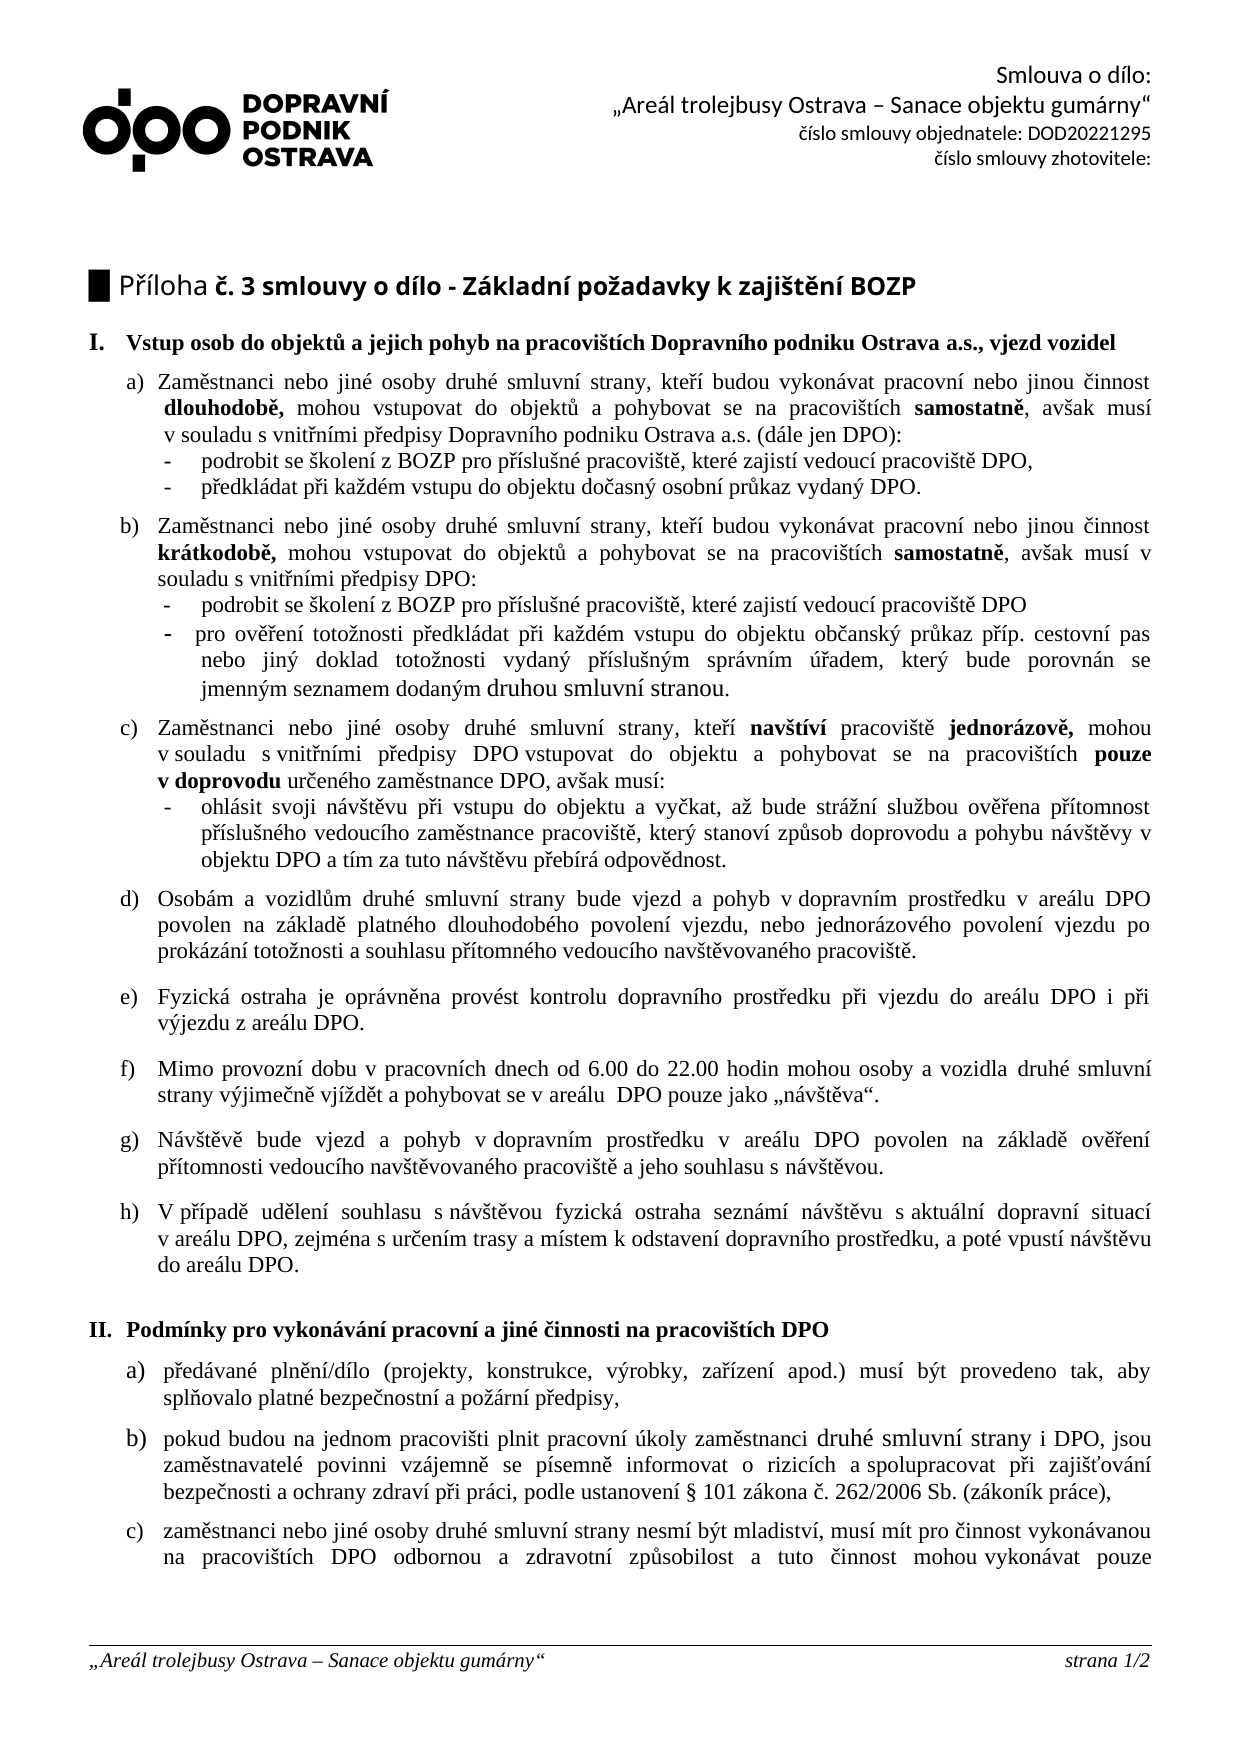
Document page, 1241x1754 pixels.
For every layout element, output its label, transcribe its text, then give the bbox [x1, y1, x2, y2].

text - podrobit se školení z BOZP pro příslušné pracoviště, které zajistí vedoucí pracoviště DPO, [164, 447, 1152, 473]
list Návštěvě bude vjezd a pohyb v dopravním prostředku v areálu DPO povolen na základě ověření přítomnosti vedoucího navštěvovaného pracoviště a jeho souhlasu s návštěvou. [120, 1127, 1152, 1179]
list V případě udělení souhlasu s návštěvou fyzická ostraha seznámí návštěvu s aktuální dopravní situací v areálu DPO, zejména s určením trasy a místem k odstavení dopravního prostředku, a poté vpustí návštěvu do areálu DPO. [120, 1198, 1152, 1277]
text - podrobit se školení z BOZP pro příslušné pracoviště, které zajistí vedoucí pracoviště DPO [157, 591, 1152, 618]
list Zaměstnanci nebo jiné osoby druhé smluvní strany, kteří budou vykonávat pracovní nebo jinou činnost dlouhodobě, mohou vstupovat do objektů a pohybovat se na pracovištích samostatně, avšak musí v souladu s vnitřními předpisy Dopravního podniku Ostrava a.s. (dále jen DPO): [126, 368, 1152, 447]
list pokud budou na jednom pracovišti plnit pracovní úkoly zaměstnanci druhé smluvní strany i DPO, jsou zaměstnavatelé povinni vzájemně se písemně informovat o rizicích a spolupracovat při zajišťování bezpečnosti a ochrany zdraví při práci, podle ustanovení § 101 zákona č. 262/2006 Sb. (zákoník práce), [126, 1423, 1152, 1504]
list Zaměstnanci nebo jiné osoby druhé smluvní strany, kteří budou vykonávat pracovní nebo jinou činnost krátkodobě, mohou vstupovat do objektů a pohybovat se na pracovištích samostatně, avšak musí v souladu s vnitřními předpisy DPO: [120, 512, 1152, 591]
list Zaměstnanci nebo jiné osoby druhé smluvní strany, kteří navštíví pracoviště jednorázově, mohou v souladu s vnitřními předpisy DPO vstupovat do objektu a pohybovat se na pracovištích pouze v doprovodu určeného zaměstnance DPO, avšak musí: [120, 714, 1152, 793]
text I. Vstup osob do objektů a jejich pohyb na pracovištích Dopravního podniku Ostrava a.s., vjezd vozidel [89, 327, 1152, 355]
list pro ověření totožnosti předkládat při každém vstupu do objektu občanský průkaz příp. cestovní pas nebo jiný doklad totožnosti vydaný příslušným správním úřadem, který bude porovnán se jmenným seznamem dodaným druhou smluvní stranou. [164, 618, 1152, 701]
text - ohlásit svoji návštěvu při vstupu do objektu a vyčkat, až bude strážní službou ověřena přítomnost příslušného vedoucího zaměstnance pracoviště, který stanoví způsob doprovodu a pohybu návštěvy v objektu DPO a tím za tuto návštěvu přebírá odpovědnost. [164, 793, 1152, 872]
list Fyzická ostraha je oprávněna provést kontrolu dopravního prostředku při vjezdu do areálu DPO i při výjezdu z areálu DPO. [120, 983, 1152, 1036]
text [126, 1517, 1152, 1569]
subtitle Příloha č. 3 smlouvy o dílo - Základní požadavky k zajištění BOZP [89, 268, 1152, 302]
list Osobám a vozidlům druhé smluvní strany bude vjezd a pohyb v dopravním prostředku v areálu DPO povolen na základě platného dlouhodobého povolení vjezdu, nebo jednorázového povolení vjezdu po prokázání totožnosti a souhlasu přítomného vedoucího navštěvovaného pracoviště. [120, 884, 1152, 964]
text II. Podmínky pro vykonávání pracovní a jiné činnosti na pracovištích DPO [89, 1316, 1152, 1343]
list předávané plnění/dílo (projekty, konstrukce, výrobky, zařízení apod.) musí být provedeno tak, aby splňovalo platné bezpečnostní a požární předpisy, [126, 1355, 1152, 1410]
text - předkládat při každém vstupu do objektu dočasný osobní průkaz vydaný DPO. [164, 473, 1152, 500]
list Mimo provozní dobu v pracovních dnech od 6.00 do 22.00 hodin mohou osoby a vozidla druhé smluvní strany výjimečně vjíždět a pohybovat se v areálu DPO pouze jako „návštěva“. [120, 1055, 1152, 1107]
picture [82, 88, 390, 172]
